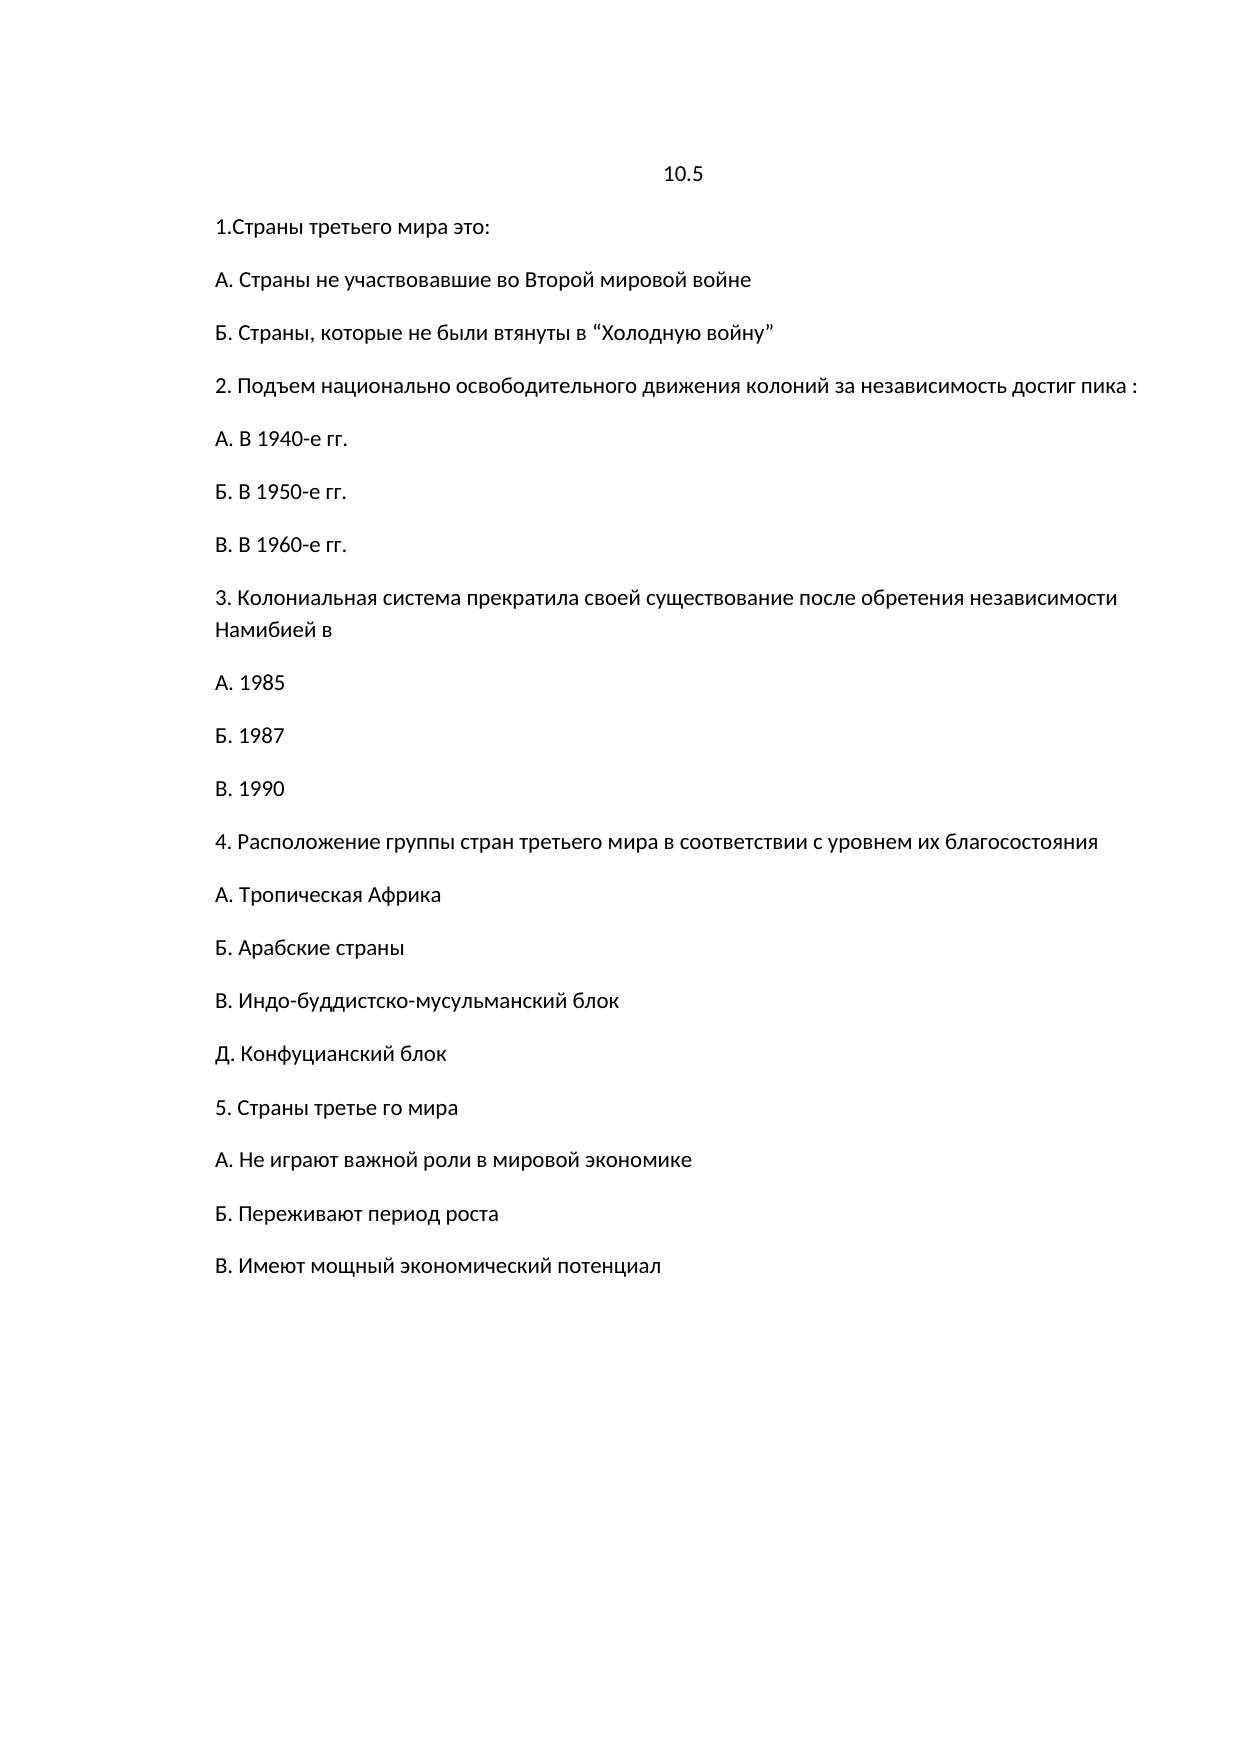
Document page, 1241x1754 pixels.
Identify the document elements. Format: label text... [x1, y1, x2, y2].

text В. В 1960-е гг. [215, 530, 1152, 558]
text 1.Страны третьего мира это: [215, 212, 1152, 240]
text А. Страны не участвовавшие во Второй мировой войне [215, 265, 1152, 293]
text Б. 1987 [215, 721, 1152, 749]
text А. 1985 [215, 668, 1152, 696]
text Д. Конфуцианский блок [215, 1039, 1152, 1068]
text Б. В 1950-е гг. [215, 477, 1152, 505]
text Б. Арабские страны [215, 933, 1152, 962]
text А. Тропическая Африка [215, 881, 1152, 908]
text Б. Переживают период роста [215, 1199, 1152, 1227]
text 3. Колониальная система прекратила своей существование после обретения независимости Намибией в [215, 583, 1152, 643]
text А. Не играют важной роли в мировой экономике [215, 1146, 1152, 1174]
text В. 1990 [215, 774, 1152, 802]
text 4. Расположение группы стран третьего мира в соответствии с уровнем их благосостояния [215, 827, 1152, 856]
text Б. Страны, которые не были втянуты в “Холодную войну” [215, 318, 1152, 346]
text А. В 1940-е гг. [215, 424, 1152, 452]
text 2. Подъем национально освободительного движения колоний за независимость достиг пика : [215, 371, 1152, 399]
text В. Индо-буддистско-мусульманский блок [215, 987, 1152, 1014]
text 5. Страны третье го мира [215, 1093, 1152, 1121]
text В. Имеют мощный экономический потенциал [215, 1252, 1152, 1280]
text 10.5 [215, 159, 1152, 187]
